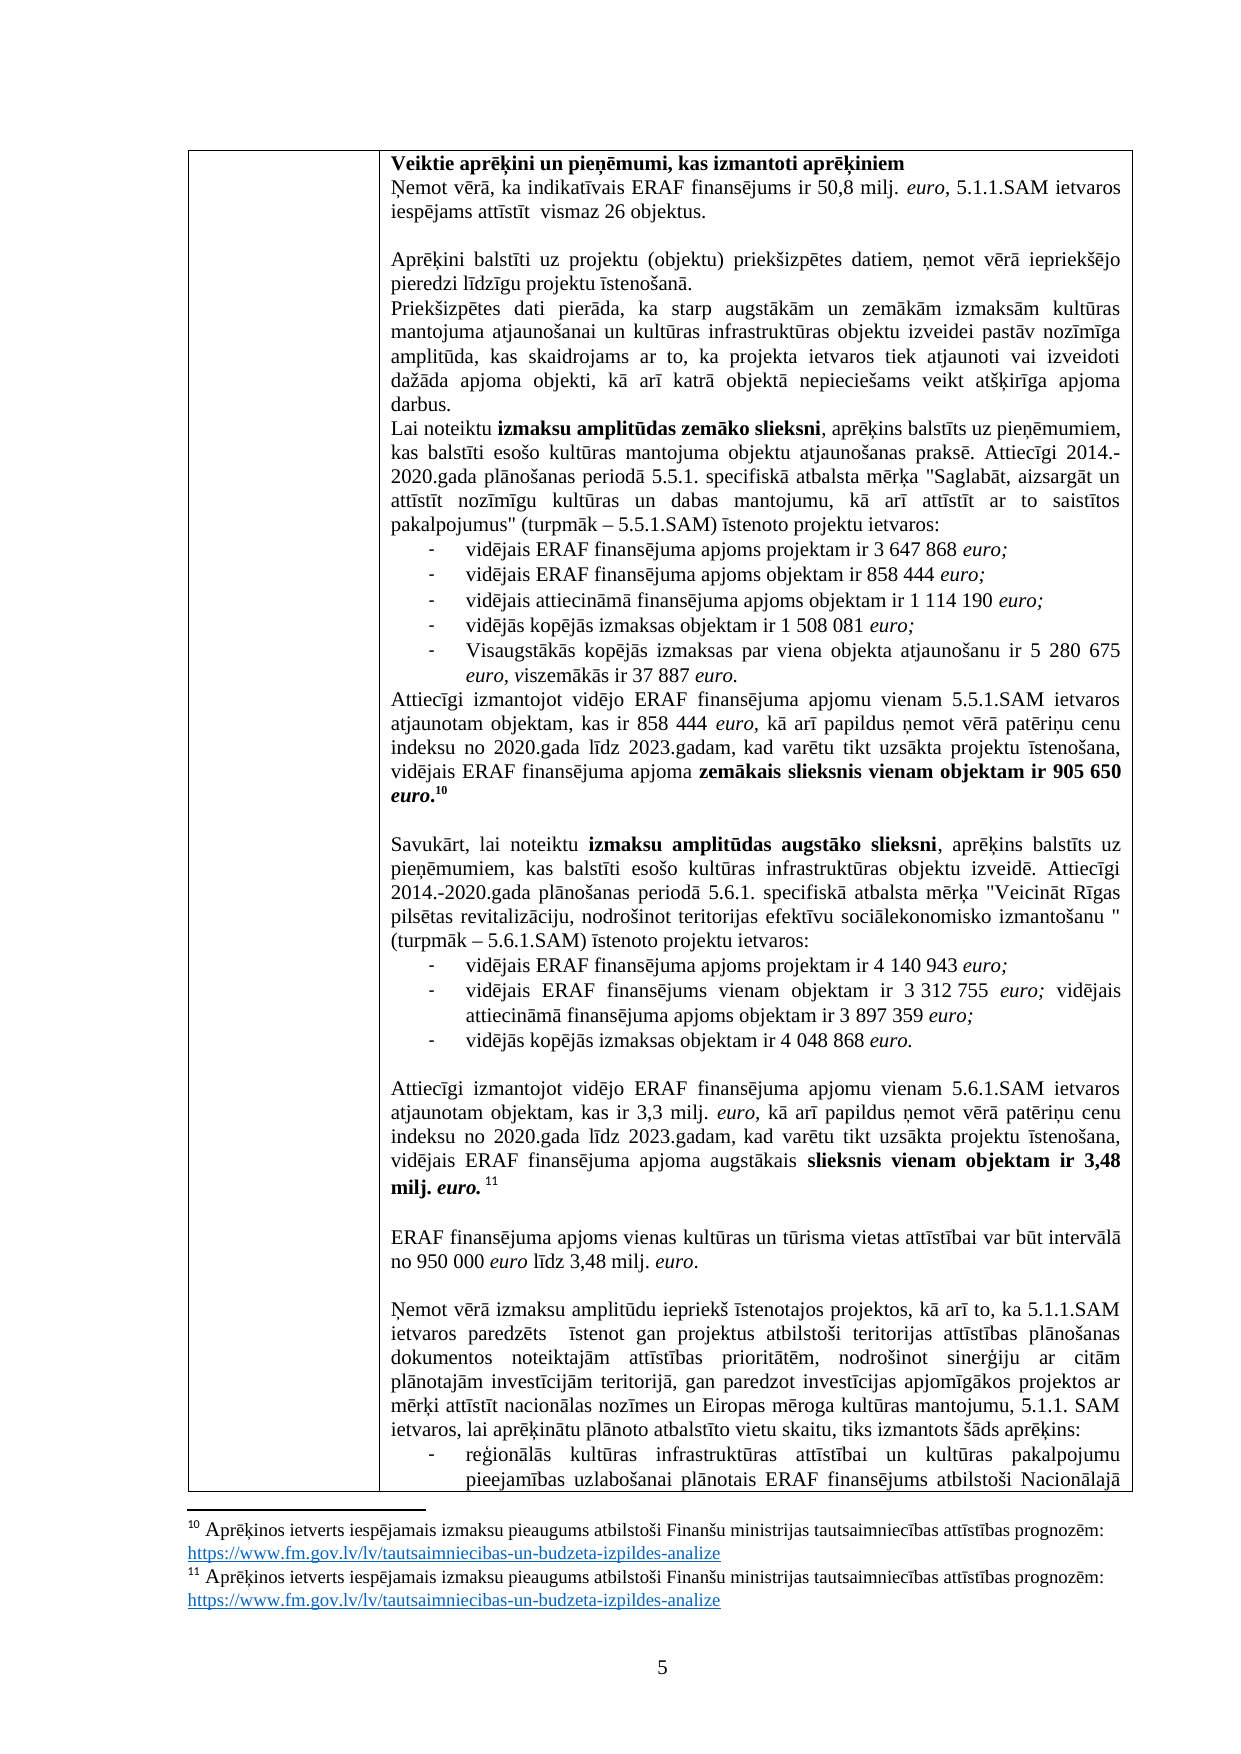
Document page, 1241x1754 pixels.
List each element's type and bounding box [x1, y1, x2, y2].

table_cell [380, 151, 1132, 1491]
